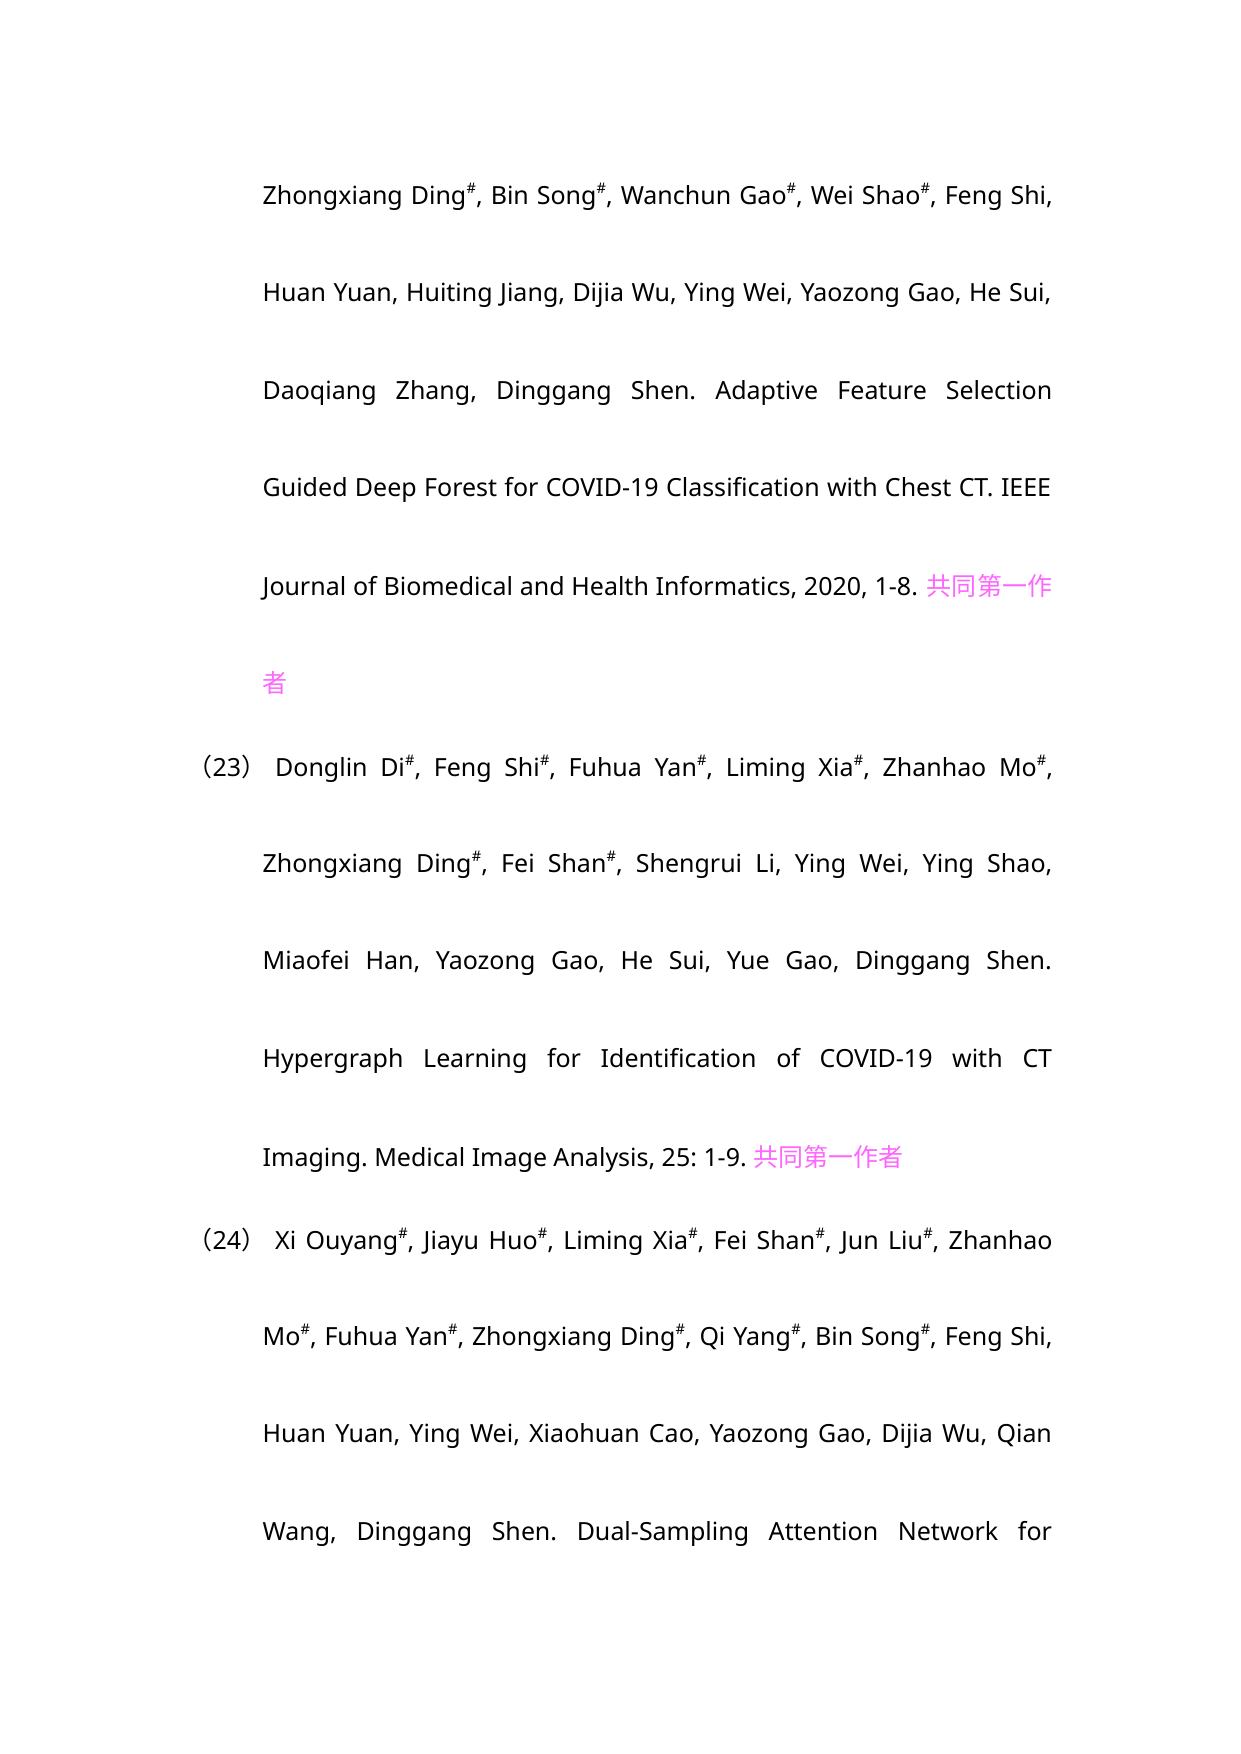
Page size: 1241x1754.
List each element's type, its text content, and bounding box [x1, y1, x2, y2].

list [187, 1206, 1053, 1563]
list Donglin Di#, Feng Shi#, Fuhua Yan#, Liming Xia#, Zhanhao Mo#, Zhongxiang Ding#, Fei Shan#, Shengrui Li, Ying Wei, Ying Shao, Miaofei Han, Yaozong Gao, He Sui, Yue Gao, Dinggang Shen. Hypergraph Learning for Identification of COVID-19 with CT Imaging. Medical Image Analysis, 25: 1-9. 共同第一作者 [187, 733, 1053, 1188]
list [187, 162, 1053, 714]
